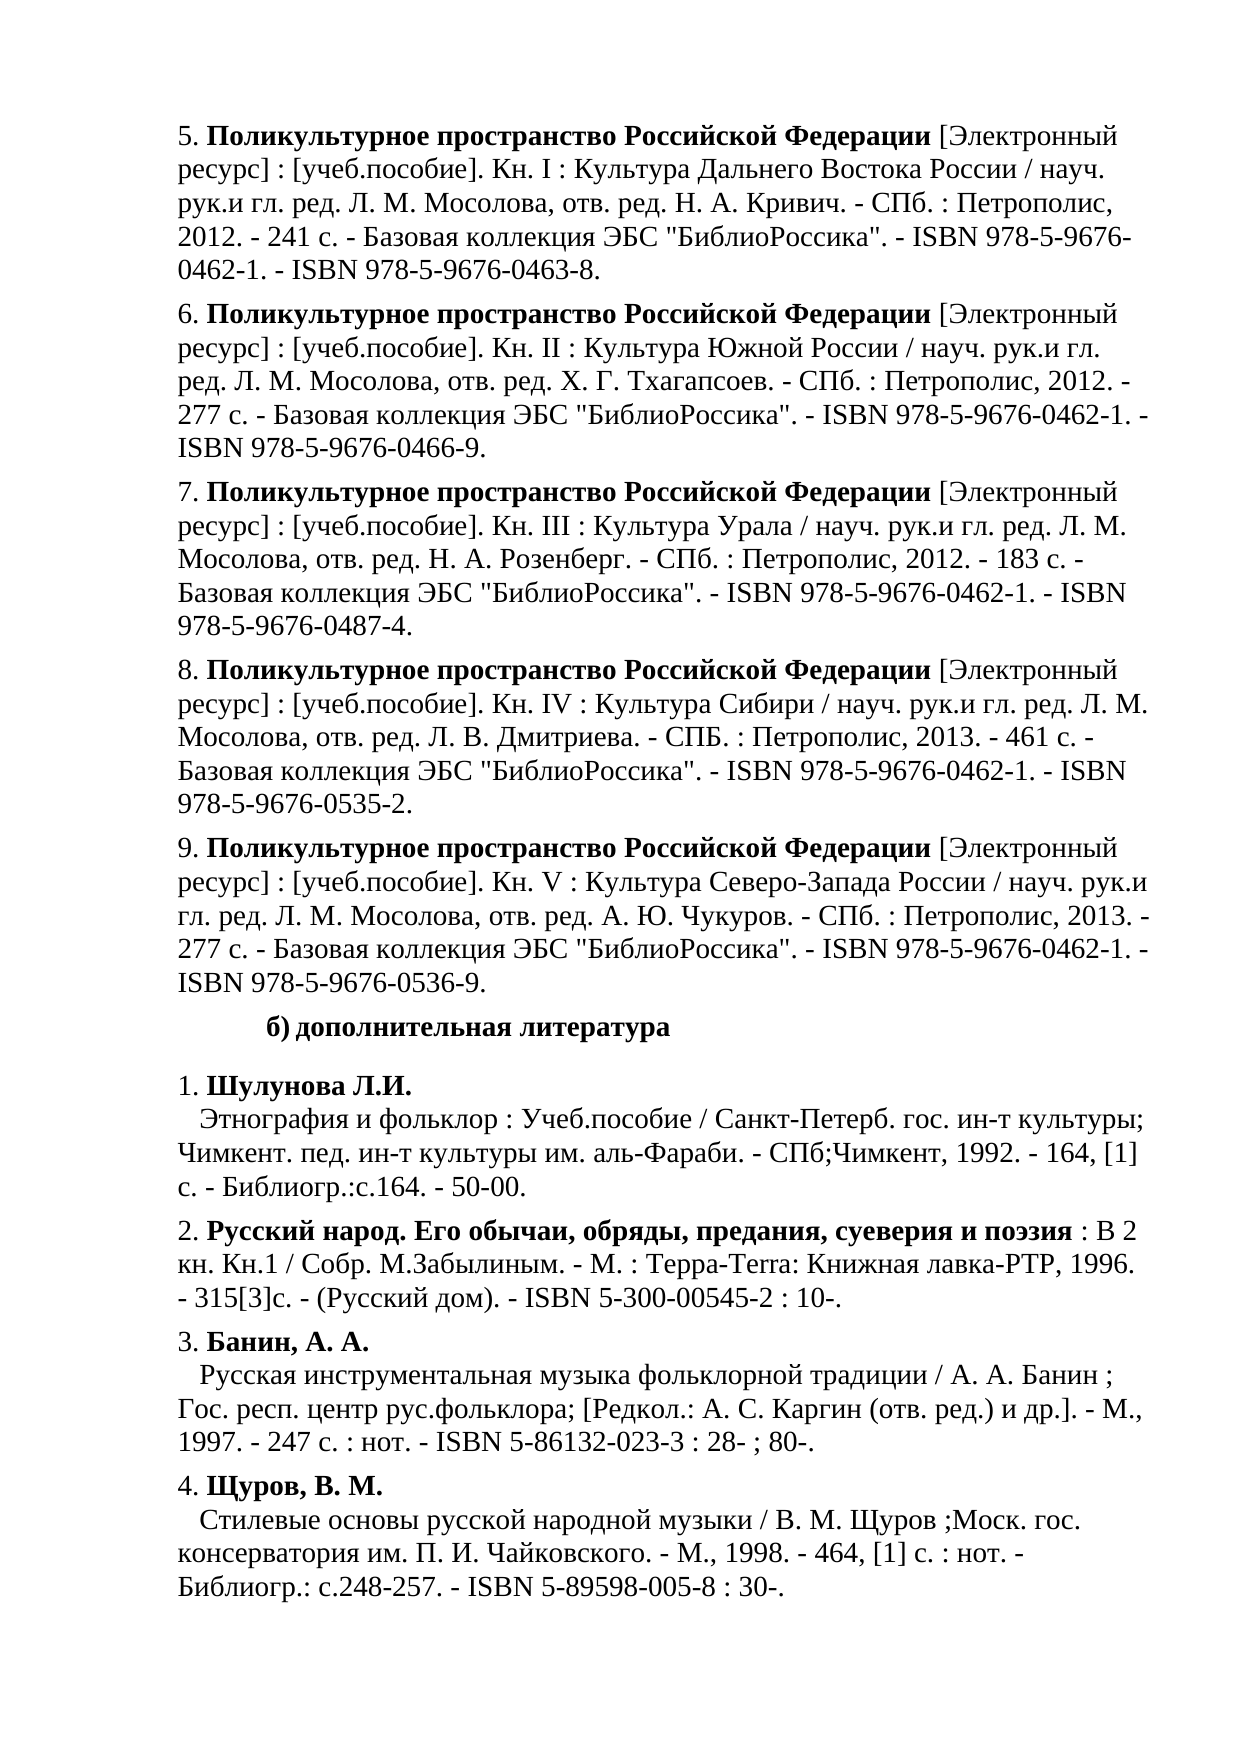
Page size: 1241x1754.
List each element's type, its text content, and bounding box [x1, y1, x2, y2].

text 2. Русский народ. Его обычаи, обряды, предания, суеверия и поэзия : В 2 кн. Кн.1 / Собр. М.Забылиным. - М. : Терра-Terra: Книжная лавка-РТР, 1996. - 315[3]с. - (Русский дом). - ISBN 5-300-00545-2 : 10-. [177, 1213, 1152, 1313]
text 3. Банин, А. А. Русская инструментальная музыка фольклорной традиции / А. А. Банин ; Гос. респ. центр рус.фольклора; [Редкол.: А. С. Каргин (отв. ред.) и др.]. - М., 1997. - 247 с. : нот. - ISBN 5-86132-023-3 : 28- ; 80-. [177, 1324, 1152, 1458]
text 6. Поликультурное пространство Российской Федерации [Электронный ресурс] : [учеб.пособие]. Кн. II : Культура Южной России / науч. рук.и гл. ред. Л. М. Мосолова, отв. ред. Х. Г. Тхагапсоев. - СПб. : Петрополис, 2012. - 277 c. - Базовая коллекция ЭБС "БиблиоРоссика". - ISBN 978-5-9676-0462-1. - ISBN 978-5-9676-0466-9. [177, 296, 1152, 464]
text 1. Шулунова Л.И. Этнография и фольклор : Учеб.пособие / Санкт-Петерб. гос. ин-т культуры; Чимкент. пед. ин-т культуры им. аль-Фараби. - СПб;Чимкент, 1992. - 164, [1] с. - Библиогр.:с.164. - 50-00. [177, 1068, 1152, 1202]
text 9. Поликультурное пространство Российской Федерации [Электронный ресурс] : [учеб.пособие]. Кн. V : Культура Северо-Запада России / науч. рук.и гл. ред. Л. М. Мосолова, отв. ред. А. Ю. Чукуров. - СПб. : Петрополис, 2013. - 277 c. - Базовая коллекция ЭБС "БиблиоРоссика". - ISBN 978-5-9676-0462-1. - ISBN 978-5-9676-0536-9. [177, 831, 1152, 998]
text 7. Поликультурное пространство Российской Федерации [Электронный ресурс] : [учеб.пособие]. Кн. III : Культура Урала / науч. рук.и гл. ред. Л. М. Мосолова, отв. ред. Н. А. Розенберг. - СПб. : Петрополис, 2012. - 183 c. - Базовая коллекция ЭБС "БиблиоРоссика". - ISBN 978-5-9676-0462-1. - ISBN 978-5-9676-0487-4. [177, 474, 1152, 642]
text 5. Поликультурное пространство Российской Федерации [Электронный ресурс] : [учеб.пособие]. Кн. I : Культура Дальнего Востока России / науч. рук.и гл. ред. Л. М. Мосолова, отв. ред. Н. А. Кривич. - СПб. : Петрополис, 2012. - 241 c. - Базовая коллекция ЭБС "БиблиоРоссика". - ISBN 978-5-9676-0462-1. - ISBN 978-5-9676-0463-8. [177, 118, 1152, 286]
text 4. Щуров, В. М. Стилевые основы русской народной музыки / В. М. Щуров ;Моск. гос. консерватория им. П. И. Чайковского. - М., 1998. - 464, [1] с. : нот. - Библиогр.: с.248-257. - ISBN 5-89598-005-8 : 30-. [177, 1468, 1152, 1602]
text б) дополнительная литература [177, 1009, 1152, 1042]
text 8. Поликультурное пространство Российской Федерации [Электронный ресурс] : [учеб.пособие]. Кн. IV : Культура Сибири / науч. рук.и гл. ред. Л. М. Мосолова, отв. ред. Л. В. Дмитриева. - СПБ. : Петрополис, 2013. - 461 c. - Базовая коллекция ЭБС "БиблиоРоссика". - ISBN 978-5-9676-0462-1. - ISBN 978-5-9676-0535-2. [177, 652, 1152, 820]
